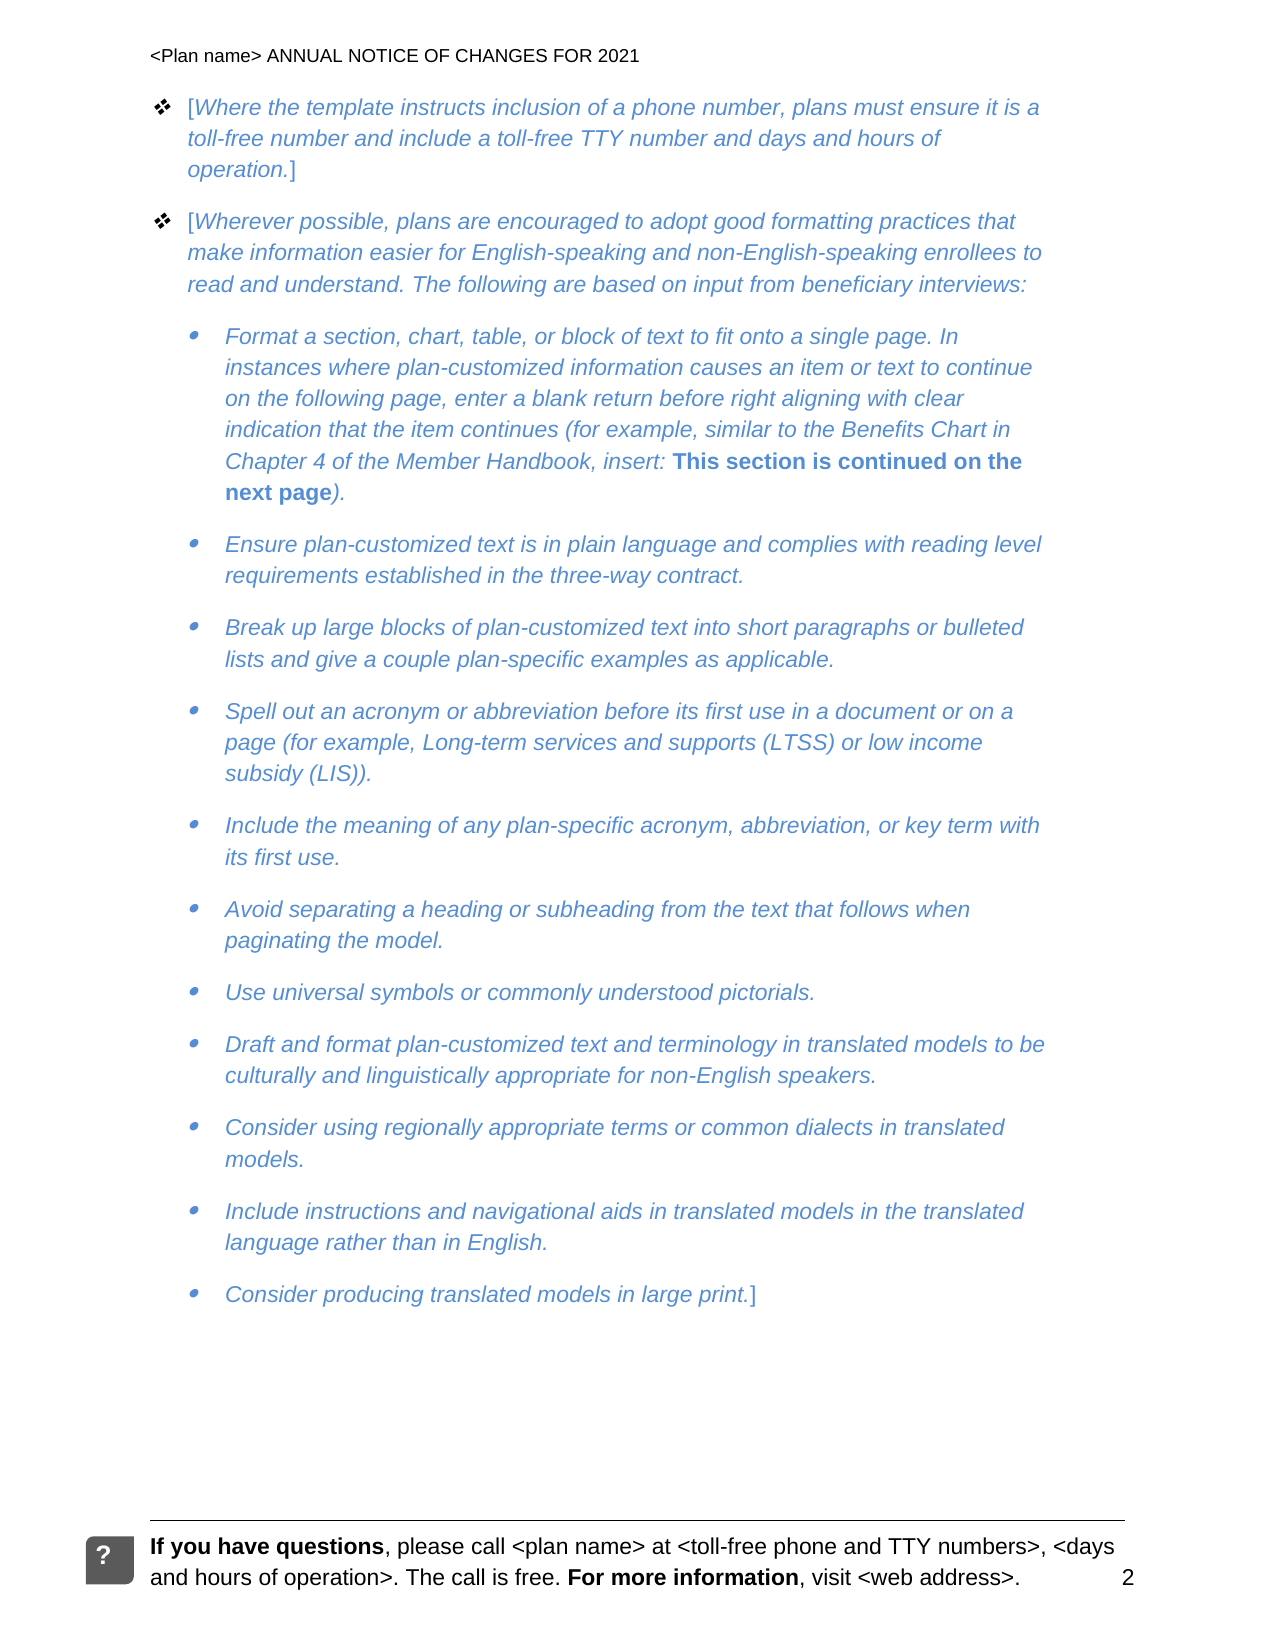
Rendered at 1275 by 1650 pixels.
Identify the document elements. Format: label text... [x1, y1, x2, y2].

list Include the meaning of any plan-specific acronym, abbreviation, or key term with its first use. [187, 809, 1050, 871]
list Break up large blocks of plan-customized text into short paragraphs or bulleted lists and give a couple plan-specific examples as applicable. [187, 611, 1050, 673]
list [Where the template instructs inclusion of a phone number, plans must ensure it is a toll-free number and include a toll-free TTY number and days and hours of operation.] [150, 90, 1050, 184]
list Use universal symbols or commonly understood pictorials. [187, 975, 1050, 1007]
list Spell out an acronym or abbreviation before its first use in a document or on a page (for example, Long-term services and supports (LTSS) or low income subsidy (LIS)). [187, 694, 1050, 788]
list Draft and format plan-customized text and terminology in translated models to be culturally and linguistically appropriate for non-English speakers. [187, 1027, 1050, 1090]
list Consider producing translated models in large print.] [187, 1277, 1050, 1309]
list Consider using regionally appropriate terms or common dialects in translated models. [187, 1111, 1050, 1173]
list [Wherever possible, plans are encouraged to adopt good formatting practices that make information easier for English-speaking and non-English-speaking enrollees to read and understand. The following are based on input from beneficiary interviews: [150, 204, 1050, 298]
list Format a section, chart, table, or block of text to fit onto a single page. In instances where plan-customized information causes an item or text to continue on the following page, enter a blank return before right aligning with clear indication that the item continues (for example, similar to the Benefits Chart in Chapter 4 of the Member Handbook, insert: This section is continued on the next page). [187, 319, 1050, 507]
list Include instructions and navigational aids in translated models in the translated language rather than in English. [187, 1194, 1050, 1257]
list Avoid separating a heading or subheading from the text that follows when paginating the model. [187, 892, 1050, 954]
list Ensure plan-customized text is in plain language and complies with reading level requirements established in the three-way contract. [187, 527, 1050, 590]
